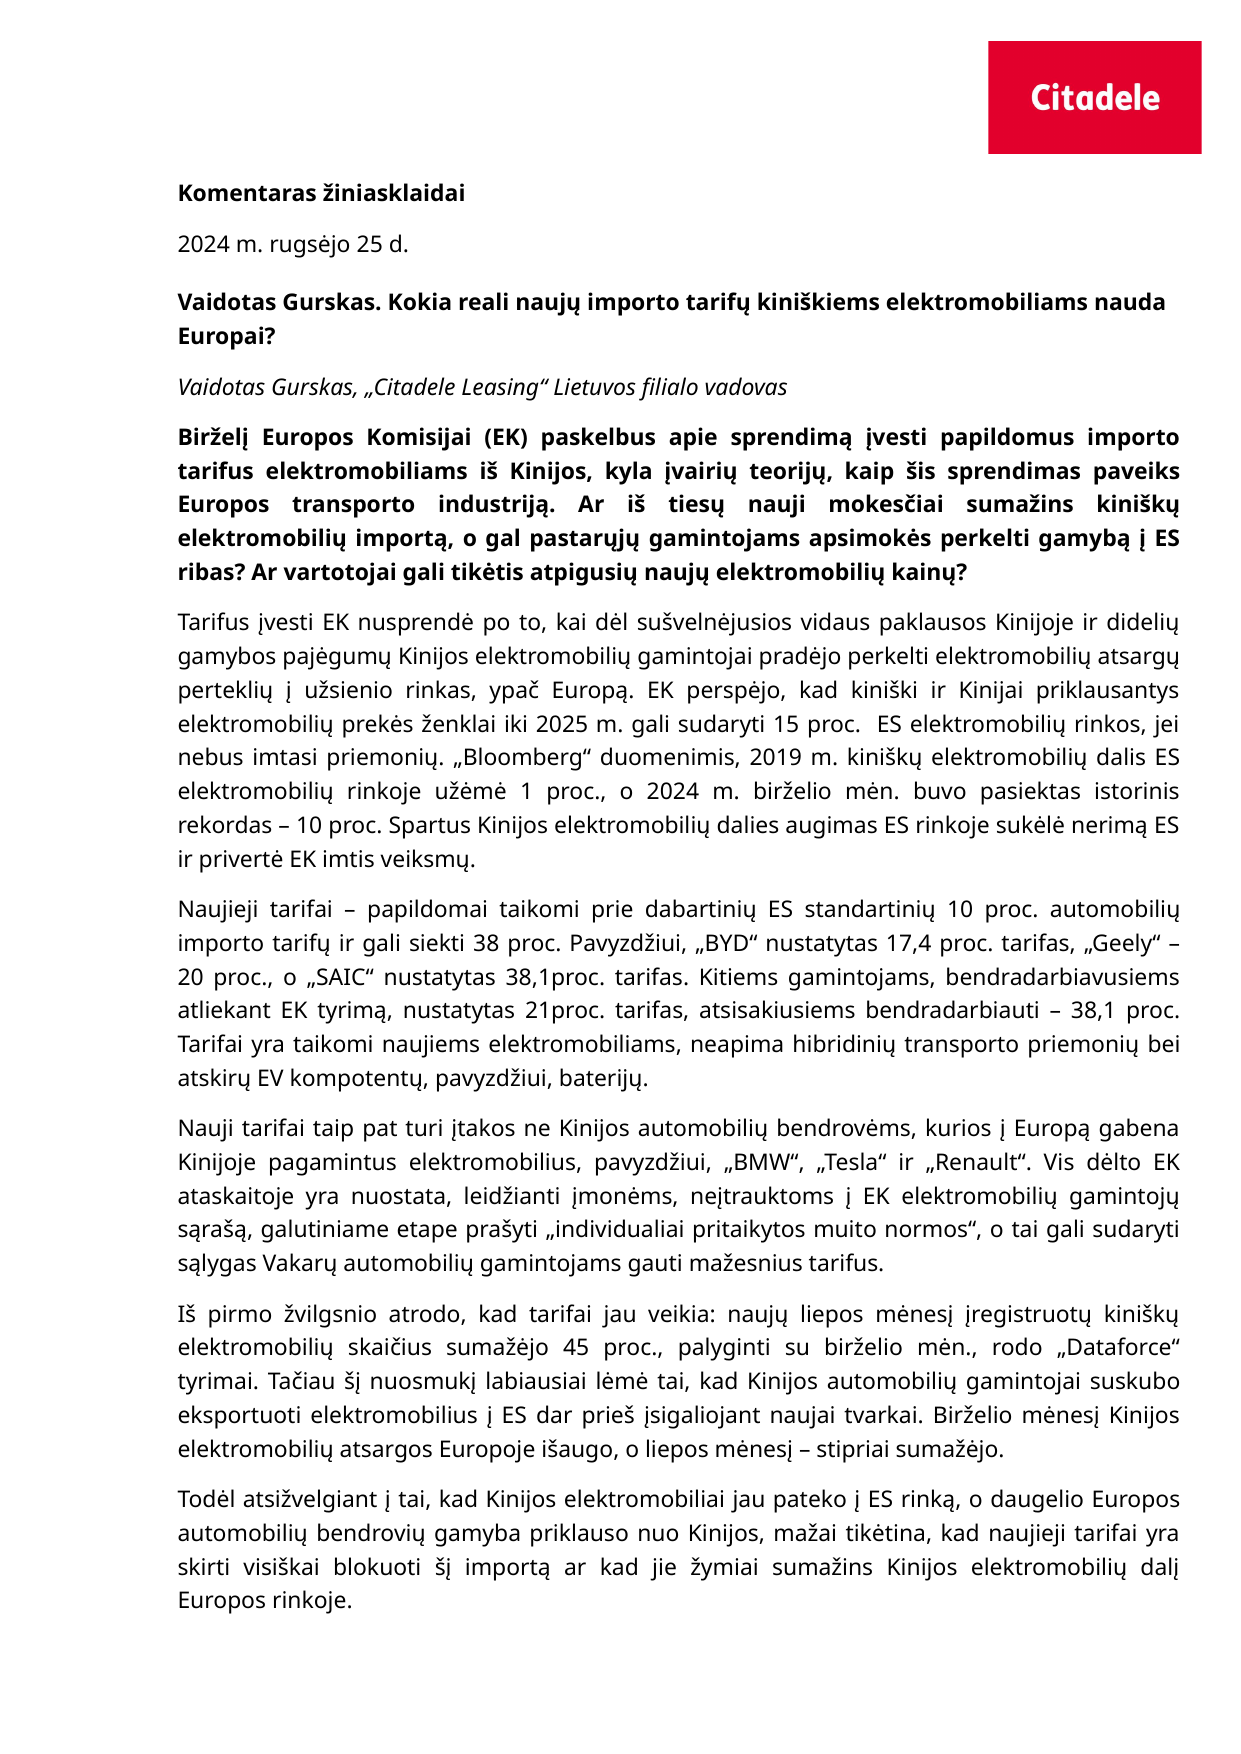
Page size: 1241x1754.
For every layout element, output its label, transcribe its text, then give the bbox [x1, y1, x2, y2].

text Iš pirmo žvilgsnio atrodo, kad tarifai jau veikia: naujų liepos mėnesį įregistruotų kiniškų elektromobilių skaičius sumažėjo 45 proc., palyginti su birželio mėn., rodo „Dataforce“ tyrimai. Tačiau šį nuosmukį labiausiai lėmė tai, kad Kinijos automobilių gamintojai suskubo eksportuoti elektromobilius į ES dar prieš įsigaliojant naujai tvarkai. Birželio mėnesį Kinijos elektromobilių atsargos Europoje išaugo, o liepos mėnesį – stipriai sumažėjo. [177, 1298, 1181, 1464]
text Todėl atsižvelgiant į tai, kad Kinijos elektromobiliai jau pateko į ES rinką, o daugelio Europos automobilių bendrovių gamyba priklauso nuo Kinijos, mažai tikėtina, kad naujieji tarifai yra skirti visiškai blokuoti šį importą ar kad jie žymiai sumažins Kinijos elektromobilių dalį Europos rinkoje. [177, 1483, 1181, 1616]
text Tarifus įvesti EK nusprendė po to, kai dėl sušvelnėjusios vidaus paklausos Kinijoje ir didelių gamybos pajėgumų Kinijos elektromobilių gamintojai pradėjo perkelti elektromobilių atsargų perteklių į užsienio rinkas, ypač Europą. EK perspėjo, kad kiniški ir Kinijai priklausantys elektromobilių prekės ženklai iki 2025 m. gali sudaryti 15 proc. ES elektromobilių rinkos, jei nebus imtasi priemonių. „Bloomberg“ duomenimis, 2019 m. kiniškų elektromobilių dalis ES elektromobilių rinkoje užėmė 1 proc., o 2024 m. birželio mėn. buvo pasiektas istorinis rekordas – 10 proc. Spartus Kinijos elektromobilių dalies augimas ES rinkoje sukėlė nerimą ES ir privertė EK imtis veiksmų. [177, 606, 1181, 874]
text Vaidotas Gurskas. Kokia reali naujų importo tarifų kiniškiems elektromobiliams nauda Europai? [177, 286, 1181, 351]
text Komentaras žiniasklaidai [177, 177, 1181, 208]
text Birželį Europos Komisijai (EK) paskelbus apie sprendimą įvesti papildomus importo tarifus elektromobiliams iš Kinijos, kyla įvairių teorijų, kaip šis sprendimas paveiks Europos transporto industriją. Ar iš tiesų nauji mokesčiai sumažins kiniškų elektromobilių importą, o gal pastarųjų gamintojams apsimokės perkelti gamybą į ES ribas? Ar vartotojai gali tikėtis atpigusių naujų elektromobilių kainų? [177, 421, 1181, 587]
text Nauji tarifai taip pat turi įtakos ne Kinijos automobilių bendrovėms, kurios į Europą gabena Kinijoje pagamintus elektromobilius, pavyzdžiui, „BMW“, „Tesla“ ir „Renault“. Vis dėlto EK ataskaitoje yra nuostata, leidžianti įmonėms, neįtrauktoms į EK elektromobilių gamintojų sąrašą, galutiniame etape prašyti „individualiai pritaikytos muito normos“, o tai gali sudaryti sąlygas Vakarų automobilių gamintojams gauti mažesnius tarifus. [177, 1112, 1181, 1278]
text 2024 m. rugsėjo 25 d. [177, 228, 1181, 259]
picture [988, 41, 1202, 154]
text Vaidotas Gurskas, „Citadele Leasing“ Lietuvos filialo vadovas [177, 371, 1181, 402]
text Naujieji tarifai – papildomai taikomi prie dabartinių ES standartinių 10 proc. automobilių importo tarifų ir gali siekti 38 proc. Pavyzdžiui, „BYD“ nustatytas 17,4 proc. tarifas, „Geely“ – 20 proc., o „SAIC“ nustatytas 38,1proc. tarifas. Kitiems gamintojams, bendradarbiavusiems atliekant EK tyrimą, nustatytas 21proc. tarifas, atsisakiusiems bendradarbiauti – 38,1 proc. Tarifai yra taikomi naujiems elektromobiliams, neapima hibridinių transporto priemonių bei atskirų EV kompotentų, pavyzdžiui, baterijų. [177, 893, 1181, 1093]
